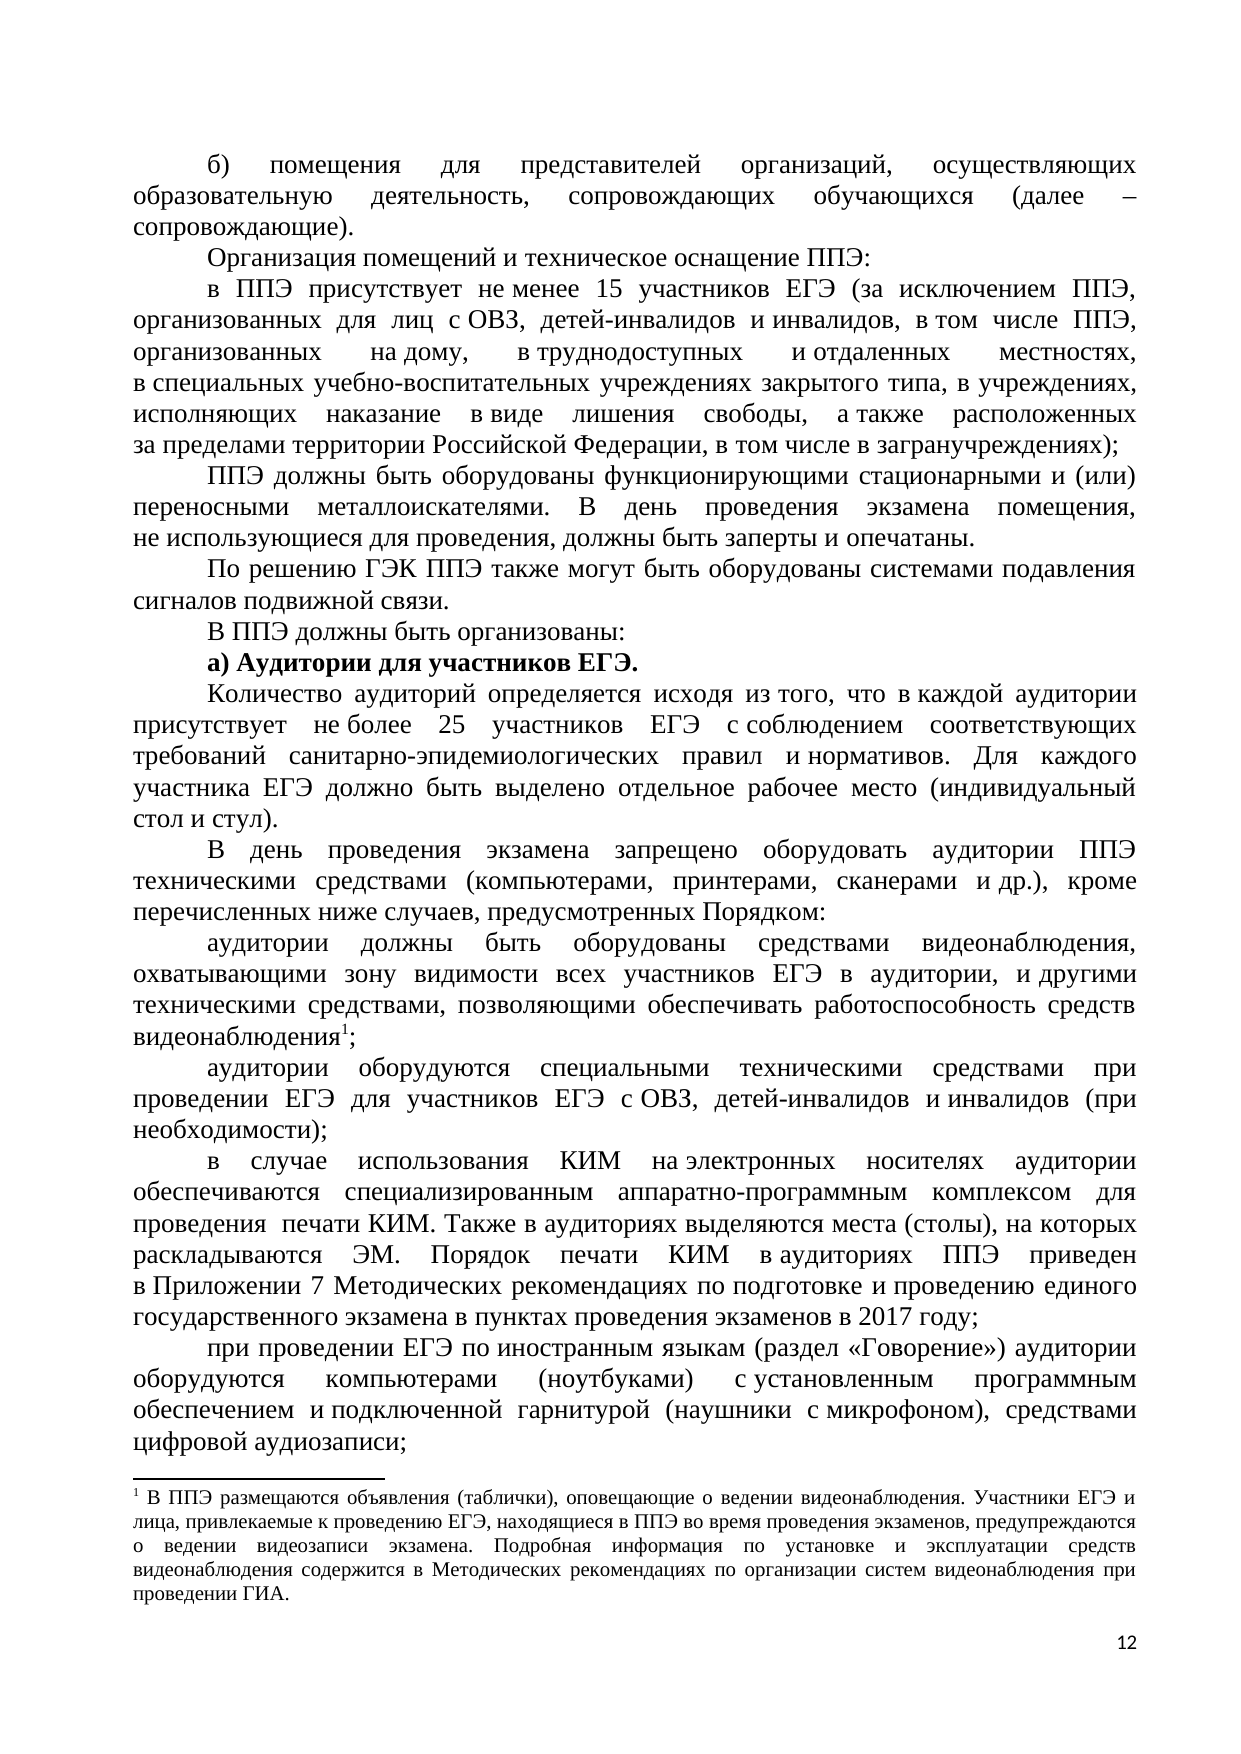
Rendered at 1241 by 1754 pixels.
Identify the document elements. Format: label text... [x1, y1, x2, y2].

text а) Аудитории для участников ЕГЭ. [133, 646, 1137, 677]
text аудитории оборудуются специальными техническими средствами при проведении ЕГЭ для участников ЕГЭ с ОВЗ, детей-инвалидов и инвалидов (при необходимости); [133, 1051, 1137, 1144]
text По решению ГЭК ППЭ также могут быть оборудованы системами подавления сигналов подвижной связи. [133, 553, 1137, 615]
text ППЭ должны быть оборудованы функционирующими стационарными и (или) переносными металлоискателями. В день проведения экзамена помещения, не использующиеся для проведения, должны быть заперты и опечатаны. [133, 459, 1137, 553]
text Количество аудиторий определяется исходя из того, что в каждой аудитории присутствует не более 25 участников ЕГЭ с соблюдением соответствующих требований санитарно-эпидемиологических правил и нормативов. Для каждого участника ЕГЭ должно быть выделено отдельное рабочее место (индивидуальный стол и стул). [133, 677, 1137, 833]
text в ППЭ присутствует не менее 15 участников ЕГЭ (за исключением ППЭ, организованных для лиц с ОВЗ, детей-инвалидов и инвалидов, в том числе ППЭ, организованных на дому, в труднодоступных и отдаленных местностях, в специальных учебно-воспитательных учреждениях закрытого типа, в учреждениях, исполняющих наказание в виде лишения свободы, а также расположенных за пределами территории Российской Федерации, в том числе в загранучреждениях); [133, 272, 1137, 459]
text б) помещения для представителей организаций, осуществляющих образовательную деятельность, сопровождающих обучающихся (далее – сопровождающие). [133, 148, 1137, 241]
text в случае использования КИМ на электронных носителях аудитории обеспечиваются специализированным аппаратно-программным комплексом для проведения печати КИМ. Также в аудиториях выделяются места (столы), на которых раскладываются ЭМ. Порядок печати КИМ в аудиториях ППЭ приведен в Приложении 7 Методических рекомендациях по подготовке и проведению единого государственного экзамена в пунктах проведения экзаменов в 2017 году; [133, 1144, 1137, 1331]
text В ППЭ должны быть организованы: [133, 615, 1137, 646]
text аудитории должны быть оборудованы средствами видеонаблюдения, охватывающими зону видимости всех участников ЕГЭ в аудитории, и другими техническими средствами, позволяющими обеспечивать работоспособность средств видеонаблюдения; [133, 926, 1137, 1051]
text Организация помещений и техническое оснащение ППЭ: [133, 241, 1137, 272]
text при проведении ЕГЭ по иностранным языкам (раздел «Говорение») аудитории оборудуются компьютерами (ноутбуками) с установленным программным обеспечением и подключенной гарнитурой (наушники с микрофоном), средствами цифровой аудиозаписи; [133, 1331, 1137, 1456]
text В день проведения экзамена запрещено оборудовать аудитории ППЭ техническими средствами (компьютерами, принтерами, сканерами и др.), кроме перечисленных ниже случаев, предусмотренных Порядком: [133, 833, 1137, 926]
